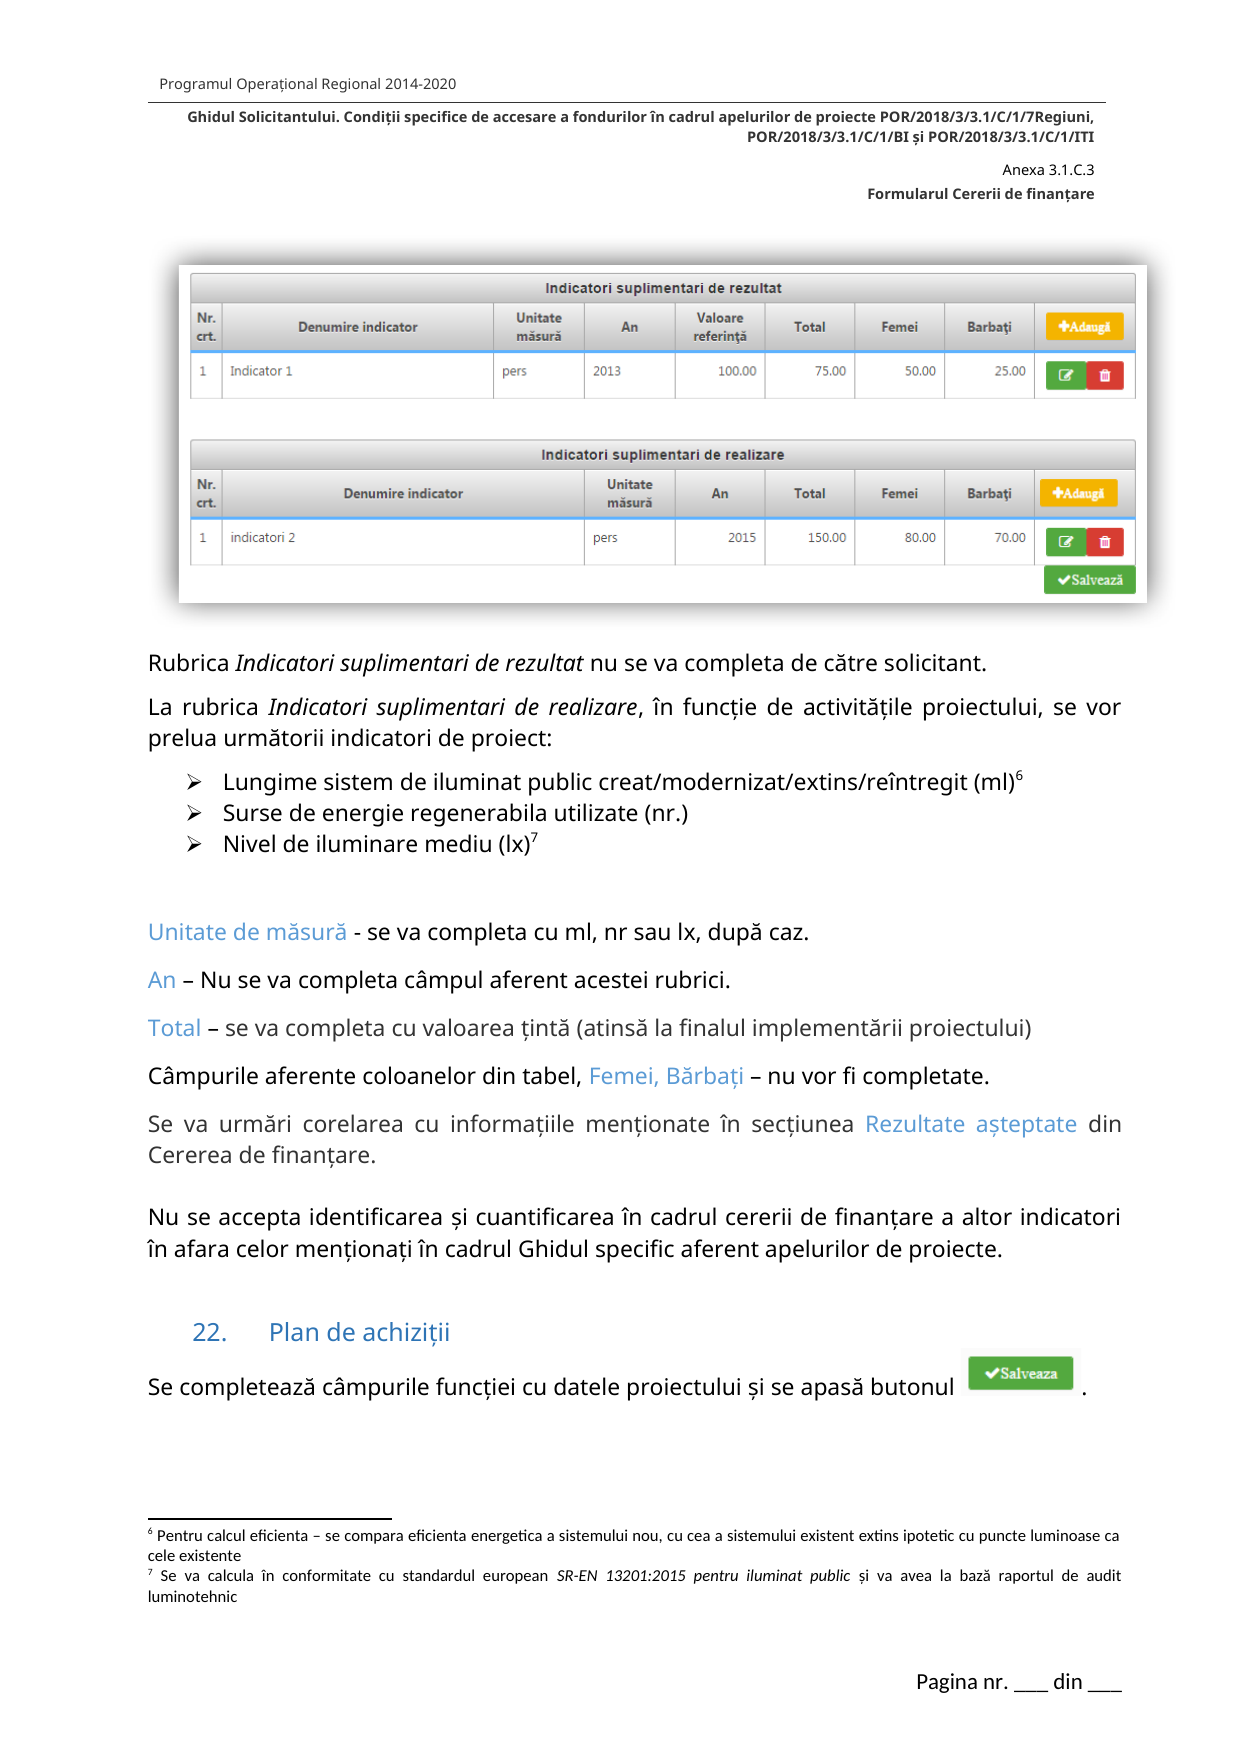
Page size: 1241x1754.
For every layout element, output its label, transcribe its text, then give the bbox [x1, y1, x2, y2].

text Se completează câmpurile funcției cu datele proiectului și se apasă butonul . [148, 1349, 1122, 1402]
text Total – se va completa cu valoarea țintă (atinsă la finalul implementării proiectului) [148, 1012, 1122, 1043]
text Se va urmări corelarea cu informațiile menționate în secțiunea Rezultate așteptate din Cererea de finanțare. [148, 1108, 1122, 1170]
text Rubrica Indicatori suplimentari de rezultat nu se va completa de către solicitant. [148, 647, 1122, 678]
subtitle Plan de achiziții [192, 1314, 1122, 1349]
list Nivel de iluminare mediu (lx) [185, 828, 1122, 860]
picture [178, 265, 1147, 603]
list Surse de energie regenerabila utilizate (nr.) [185, 797, 1122, 828]
text An – Nu se va completa câmpul aferent acestei rubrici. [148, 964, 1122, 995]
text Câmpurile aferente coloanelor din tabel, Femei, Bărbați – nu vor fi completate. [148, 1060, 1122, 1091]
picture [960, 1348, 1082, 1396]
text Nu se accepta identificarea și cuantificarea în cadrul cererii de finanțare a altor indicatori în afara celor menționați în cadrul Ghidul specific aferent apelurilor de proiecte. [148, 1201, 1122, 1264]
text La rubrica Indicatori suplimentari de realizare, în funcţie de activităţile proiectului, se vor prelua următorii indicatori de proiect: [148, 691, 1122, 753]
text Unitate de măsură - se va completa cu ml, nr sau lx, după caz. [148, 916, 1122, 947]
list Lungime sistem de iluminat public creat/modernizat/extins/reîntregit (ml) [185, 766, 1122, 797]
